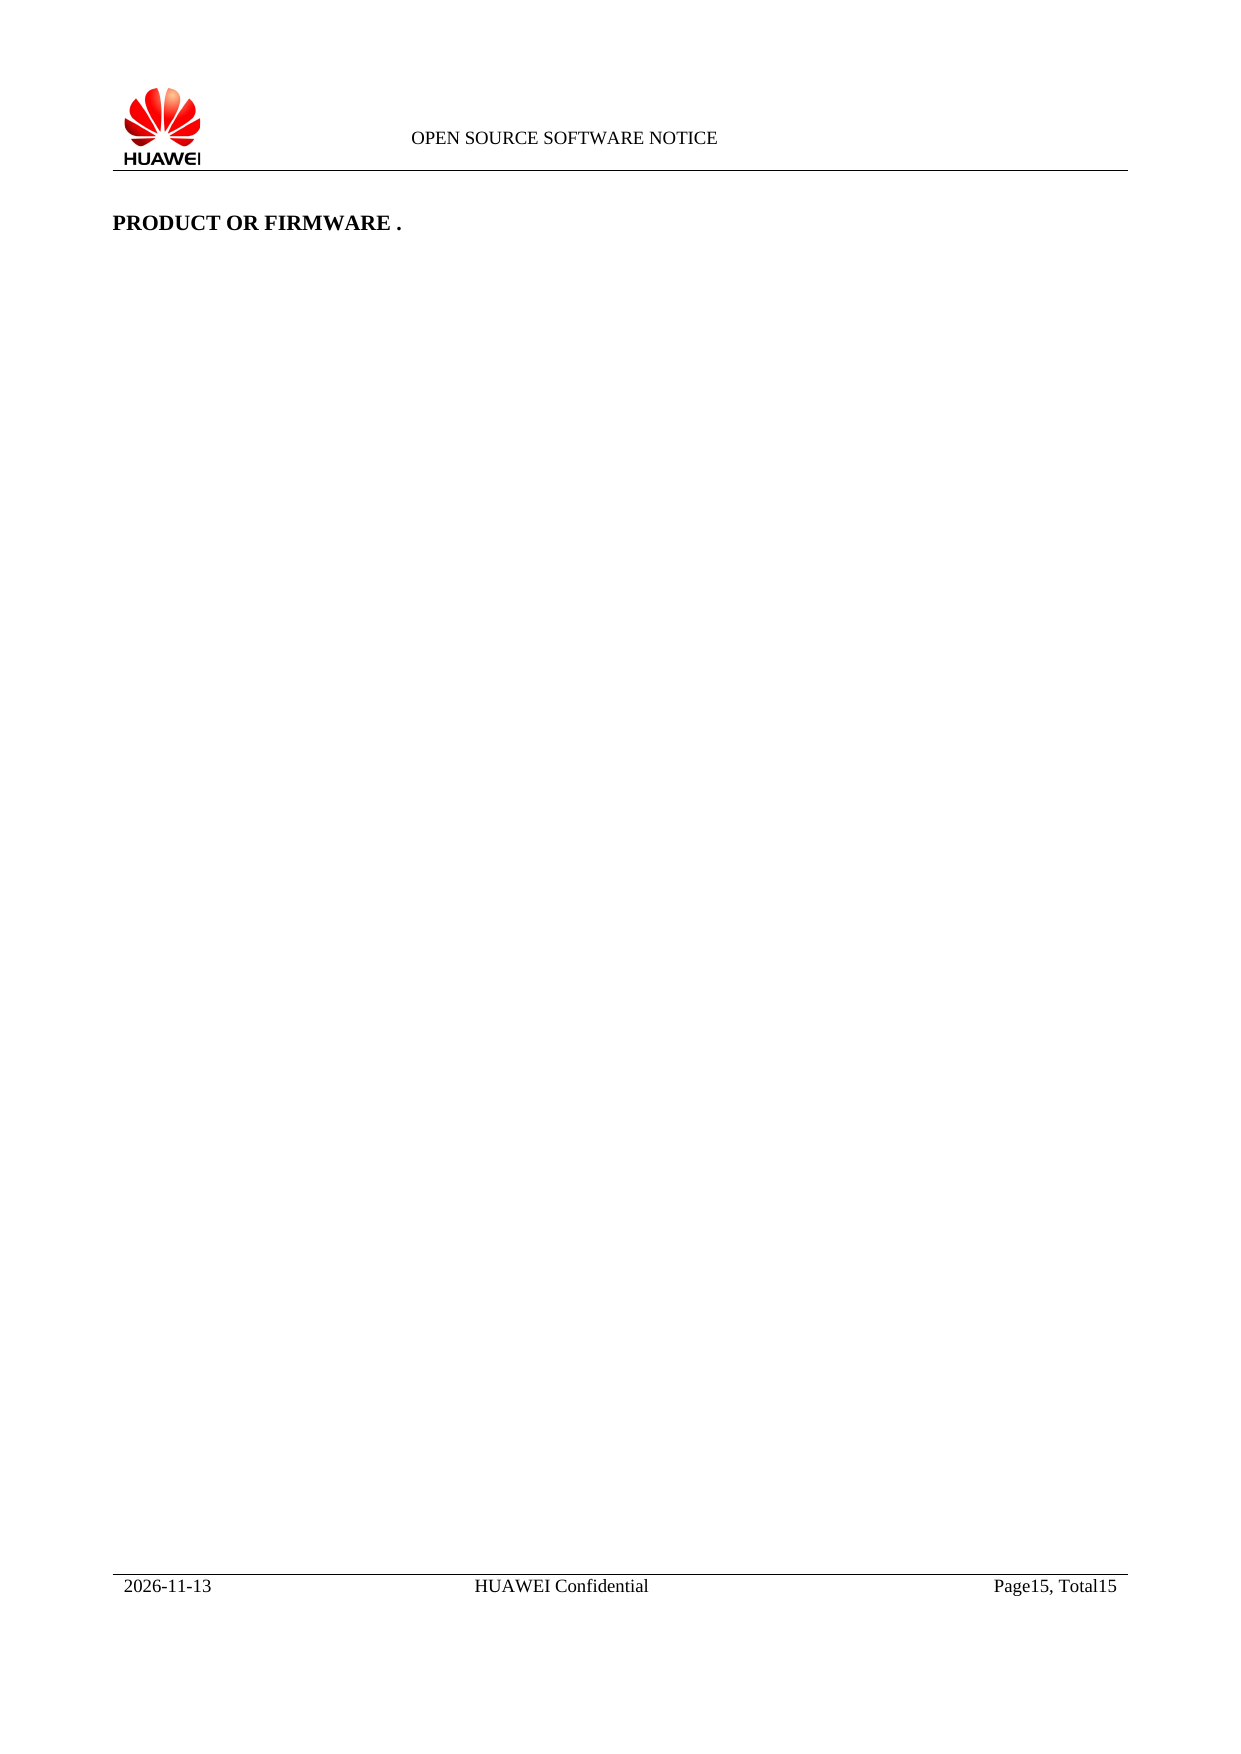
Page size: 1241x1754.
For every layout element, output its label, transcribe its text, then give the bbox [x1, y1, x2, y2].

picture [124, 88, 201, 165]
text This offer is valid for three years from the moment we distributed the product or firmware . [112, 206, 1128, 239]
